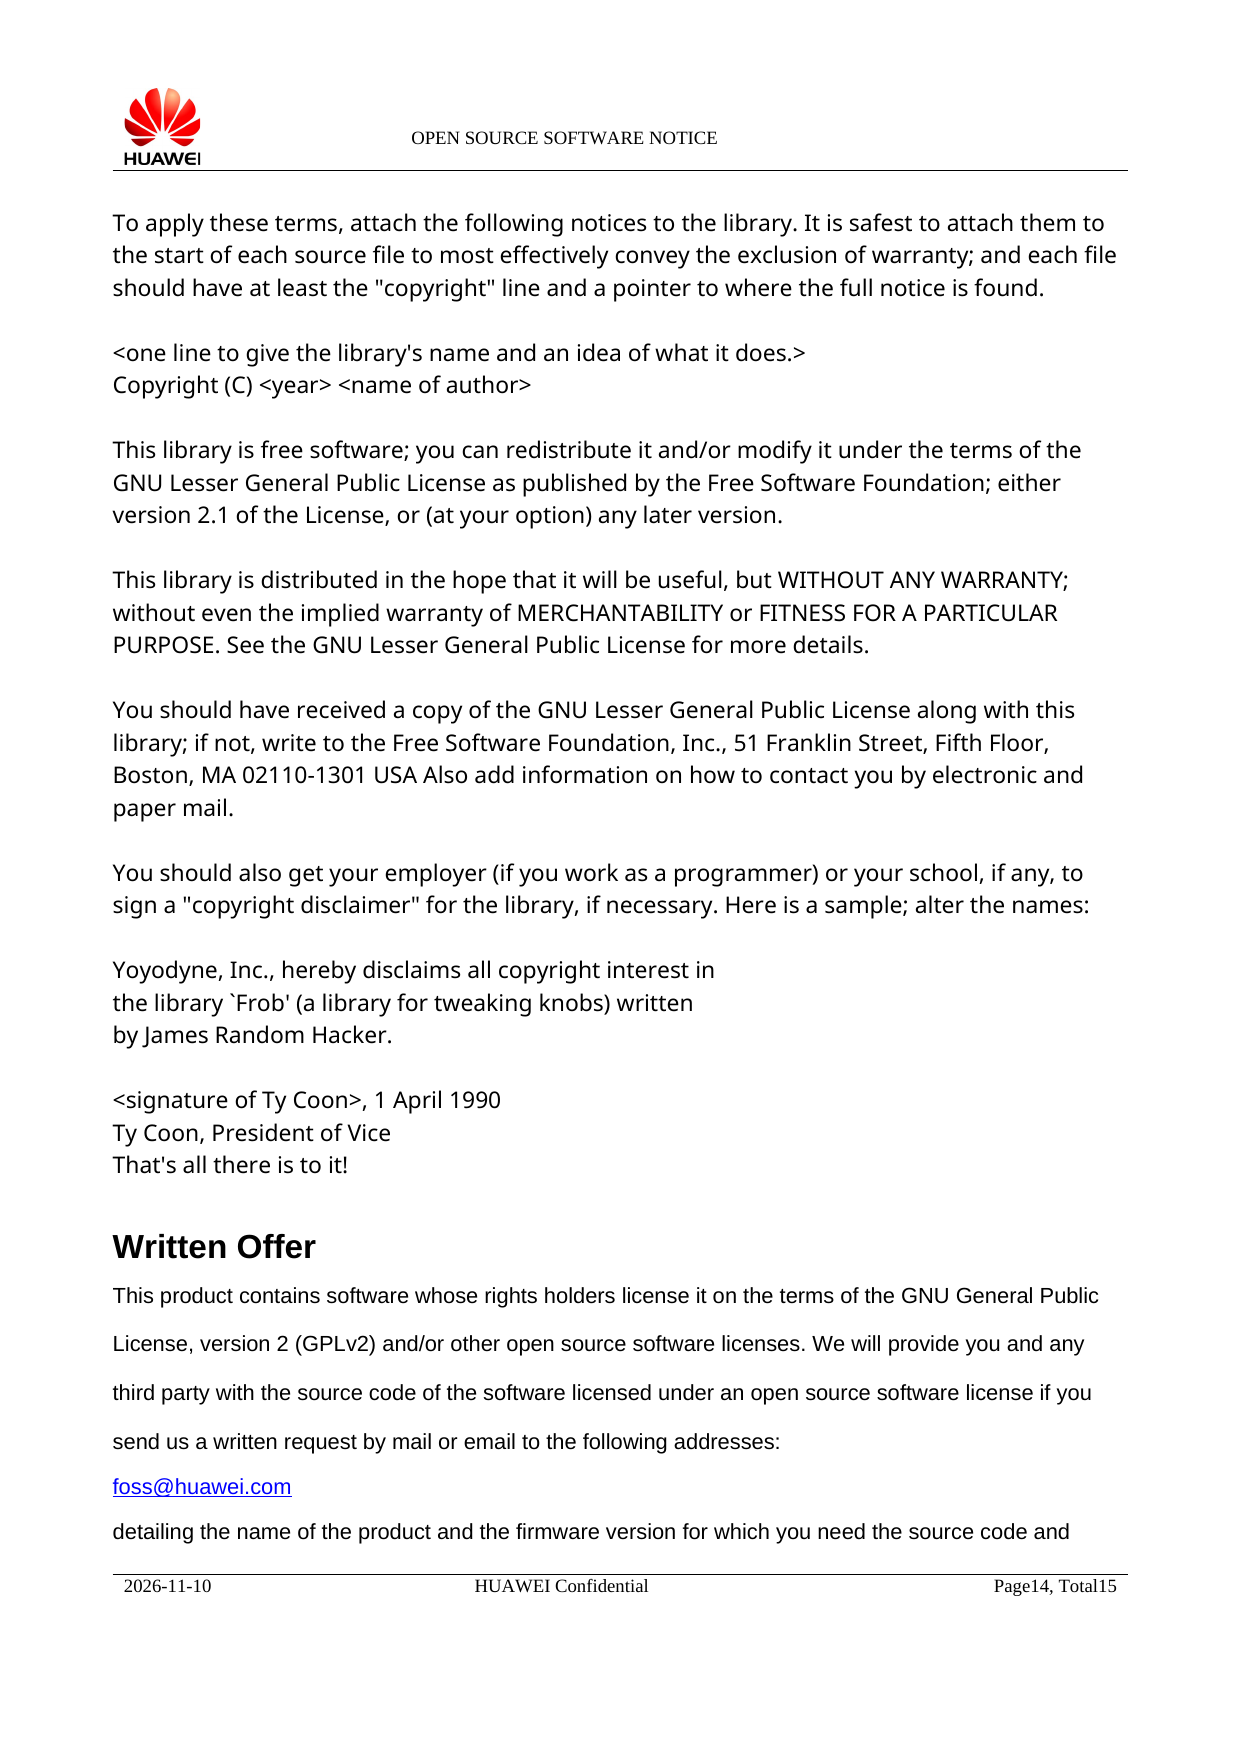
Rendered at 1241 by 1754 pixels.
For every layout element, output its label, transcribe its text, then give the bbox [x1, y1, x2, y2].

text To apply these terms, attach the following notices to the library. It is safest to attach them to the start of each source file to most effectively convey the exclusion of warranty; and each file should have at least the "copyright" line and a pointer to where the full notice is found. [112, 206, 1128, 304]
picture [124, 88, 201, 165]
text This library is distributed in the hope that it will be useful, but WITHOUT ANY WARRANTY; without even the implied warranty of MERCHANTABILITY or FITNESS FOR A PARTICULAR PURPOSE. See the GNU Lesser General Public License for more details. [112, 564, 1128, 661]
text Written Offer [112, 1214, 1128, 1279]
text This product contains software whose rights holders license it on the terms of the GNU General Public License, version 2 (GPLv2) and/or other open source software licenses. We will provide you and any third party with the source code of the software licensed under an open source software license if you send us a written request by mail or email to the following addresses: [112, 1279, 1128, 1458]
text Yoyodyne, Inc., hereby disclaims all copyright interest in [112, 954, 1128, 986]
text <one line to give the library's name and an idea of what it does.> [112, 336, 1128, 369]
text Copyright (C) <year> <name of author> [112, 369, 1128, 401]
text You should have received a copy of the GNU Lesser General Public License along with this library; if not, write to the Free Software Foundation, Inc., 51 Franklin Street, Fifth Floor, Boston, MA 02110-1301 USA Also add information on how to contact you by electronic and paper mail. [112, 694, 1128, 824]
text the library `Frob' (a library for tweaking knobs) written [112, 986, 1128, 1019]
text by James Random Hacker. [112, 1019, 1128, 1051]
text This library is free software; you can redistribute it and/or modify it under the terms of the GNU Lesser General Public License as published by the Free Software Foundation; either version 2.1 of the License, or (at your option) any later version. [112, 434, 1128, 531]
text foss@huawei.com [112, 1470, 1128, 1503]
text You should also get your employer (if you work as a programmer) or your school, if any, to sign a "copyright disclaimer" for the library, if necessary. Here is a sample; alter the names: [112, 856, 1128, 921]
text That's all there is to it! [112, 1149, 1128, 1181]
text detailing the name of the product and the firmware version for which you need the source code and indicating how we can contact you. [112, 1515, 1128, 1548]
text <signature of Ty Coon>, 1 April 1990 [112, 1084, 1128, 1116]
text Ty Coon, President of Vice [112, 1116, 1128, 1149]
